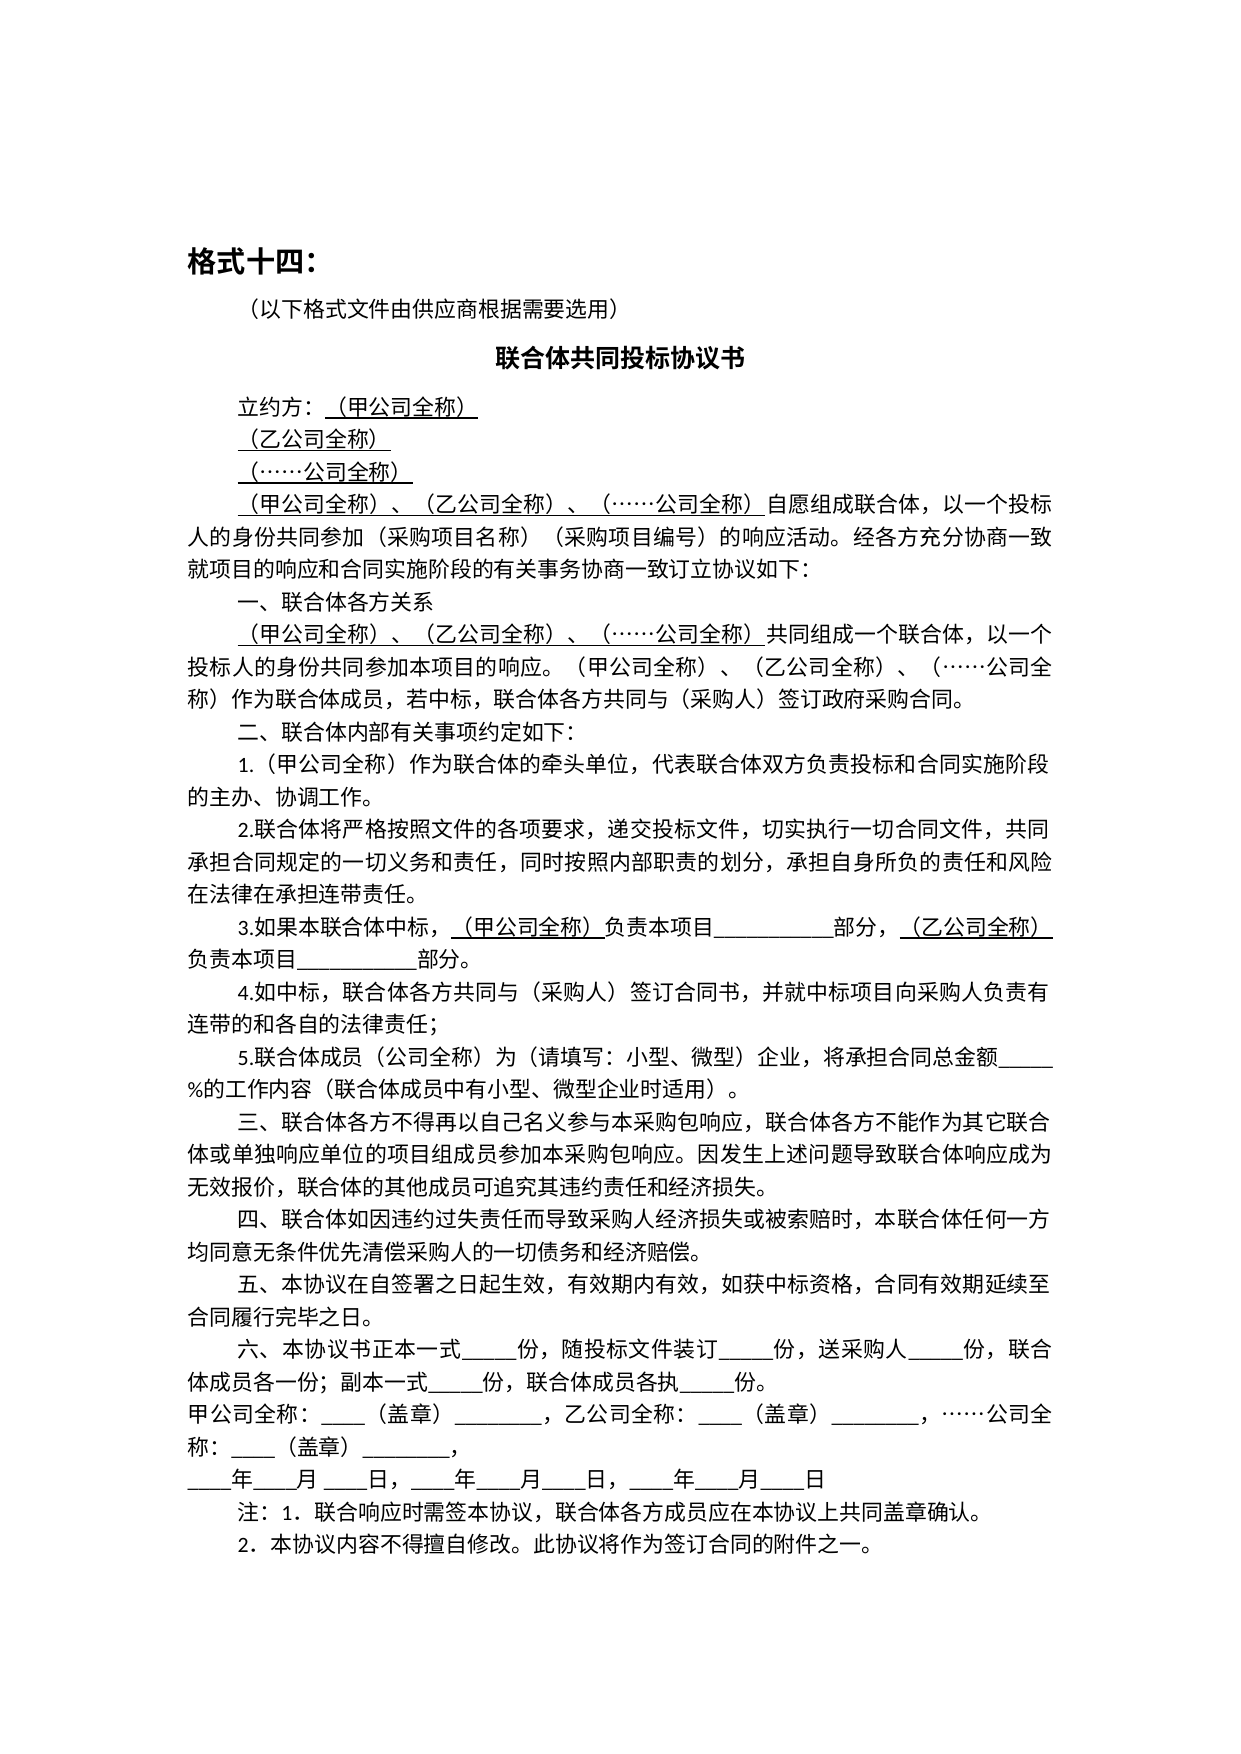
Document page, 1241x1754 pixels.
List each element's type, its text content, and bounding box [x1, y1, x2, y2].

text 一、联合体各方关系 [187, 584, 1053, 617]
text 2．本协议内容不得擅自修改。此协议将作为签订合同的附件之一。 [187, 1527, 1053, 1559]
text （……公司全称） [187, 454, 1053, 487]
text 三、联合体各方不得再以自己名义参与本采购包响应，联合体各方不能作为其它联合体或单独响应单位的项目组成员参加本采购包响应。因发生上述问题导致联合体响应成为无效报价，联合体的其他成员可追究其违约责任和经济损失。 [187, 1104, 1053, 1202]
text 5.联合体成员（公司全称）为（请填写：小型、微型）企业，将承担合同总金额_____%的工作内容（联合体成员中有小型、微型企业时适用）。 [187, 1039, 1053, 1104]
text 四、联合体如因违约过失责任而导致采购人经济损失或被索赔时，本联合体任何一方均同意无条件优先清偿采购人的一切债务和经济赔偿。 [187, 1202, 1053, 1267]
text 2.联合体将严格按照文件的各项要求，递交投标文件，切实执行一切合同文件，共同承担合同规定的一切义务和责任，同时按照内部职责的划分，承担自身所负的责任和风险，在法律在承担连带责任。 [187, 812, 1053, 909]
text （甲公司全称）、（乙公司全称）、（……公司全称）自愿组成联合体，以一个投标人的身份共同参加（采购项目名称）（采购项目编号）的响应活动。经各方充分协商一致，就项目的响应和合同实施阶段的有关事务协商一致订立协议如下： [187, 487, 1053, 584]
text 五、本协议在自签署之日起生效，有效期内有效，如获中标资格，合同有效期延续至合同履行完毕之日。 [187, 1267, 1053, 1332]
text 二、联合体内部有关事项约定如下： [187, 714, 1053, 747]
text （以下格式文件由供应商根据需要选用） [187, 292, 1053, 324]
text 立约方：（甲公司全称） [187, 389, 1053, 422]
text 3.如果本联合体中标，（甲公司全称）负责本项目___________部分，（乙公司全称）负责本项目___________部分。 [187, 909, 1053, 974]
text 1.（甲公司全称）作为联合体的牵头单位，代表联合体双方负责投标和合同实施阶段的主办、协调工作。 [187, 747, 1053, 812]
text 4.如中标，联合体各方共同与（采购人）签订合同书，并就中标项目向采购人负责有连带的和各自的法律责任； [187, 974, 1053, 1039]
text （甲公司全称）、（乙公司全称）、（……公司全称）共同组成一个联合体，以一个投标人的身份共同参加本项目的响应。（甲公司全称）、（乙公司全称）、（……公司全称）作为联合体成员，若中标，联合体各方共同与（采购人）签订政府采购合同。 [187, 617, 1053, 714]
text ____年____月 ____日，____年____月____日，____年____月____日 [187, 1462, 1053, 1494]
text 联合体共同投标协议书 [187, 324, 1053, 389]
text 格式十四： [187, 227, 1053, 292]
text （乙公司全称） [187, 422, 1053, 454]
text 注：1．联合响应时需签本协议，联合体各方成员应在本协议上共同盖章确认。 [187, 1494, 1053, 1527]
text 甲公司全称：____（盖章）________，乙公司全称：____（盖章）________，……公司全称：____（盖章）________， [187, 1397, 1053, 1462]
text 六、本协议书正本一式_____份，随投标文件装订_____份，送采购人_____份，联合体成员各一份；副本一式_____份，联合体成员各执_____份。 [187, 1332, 1053, 1397]
